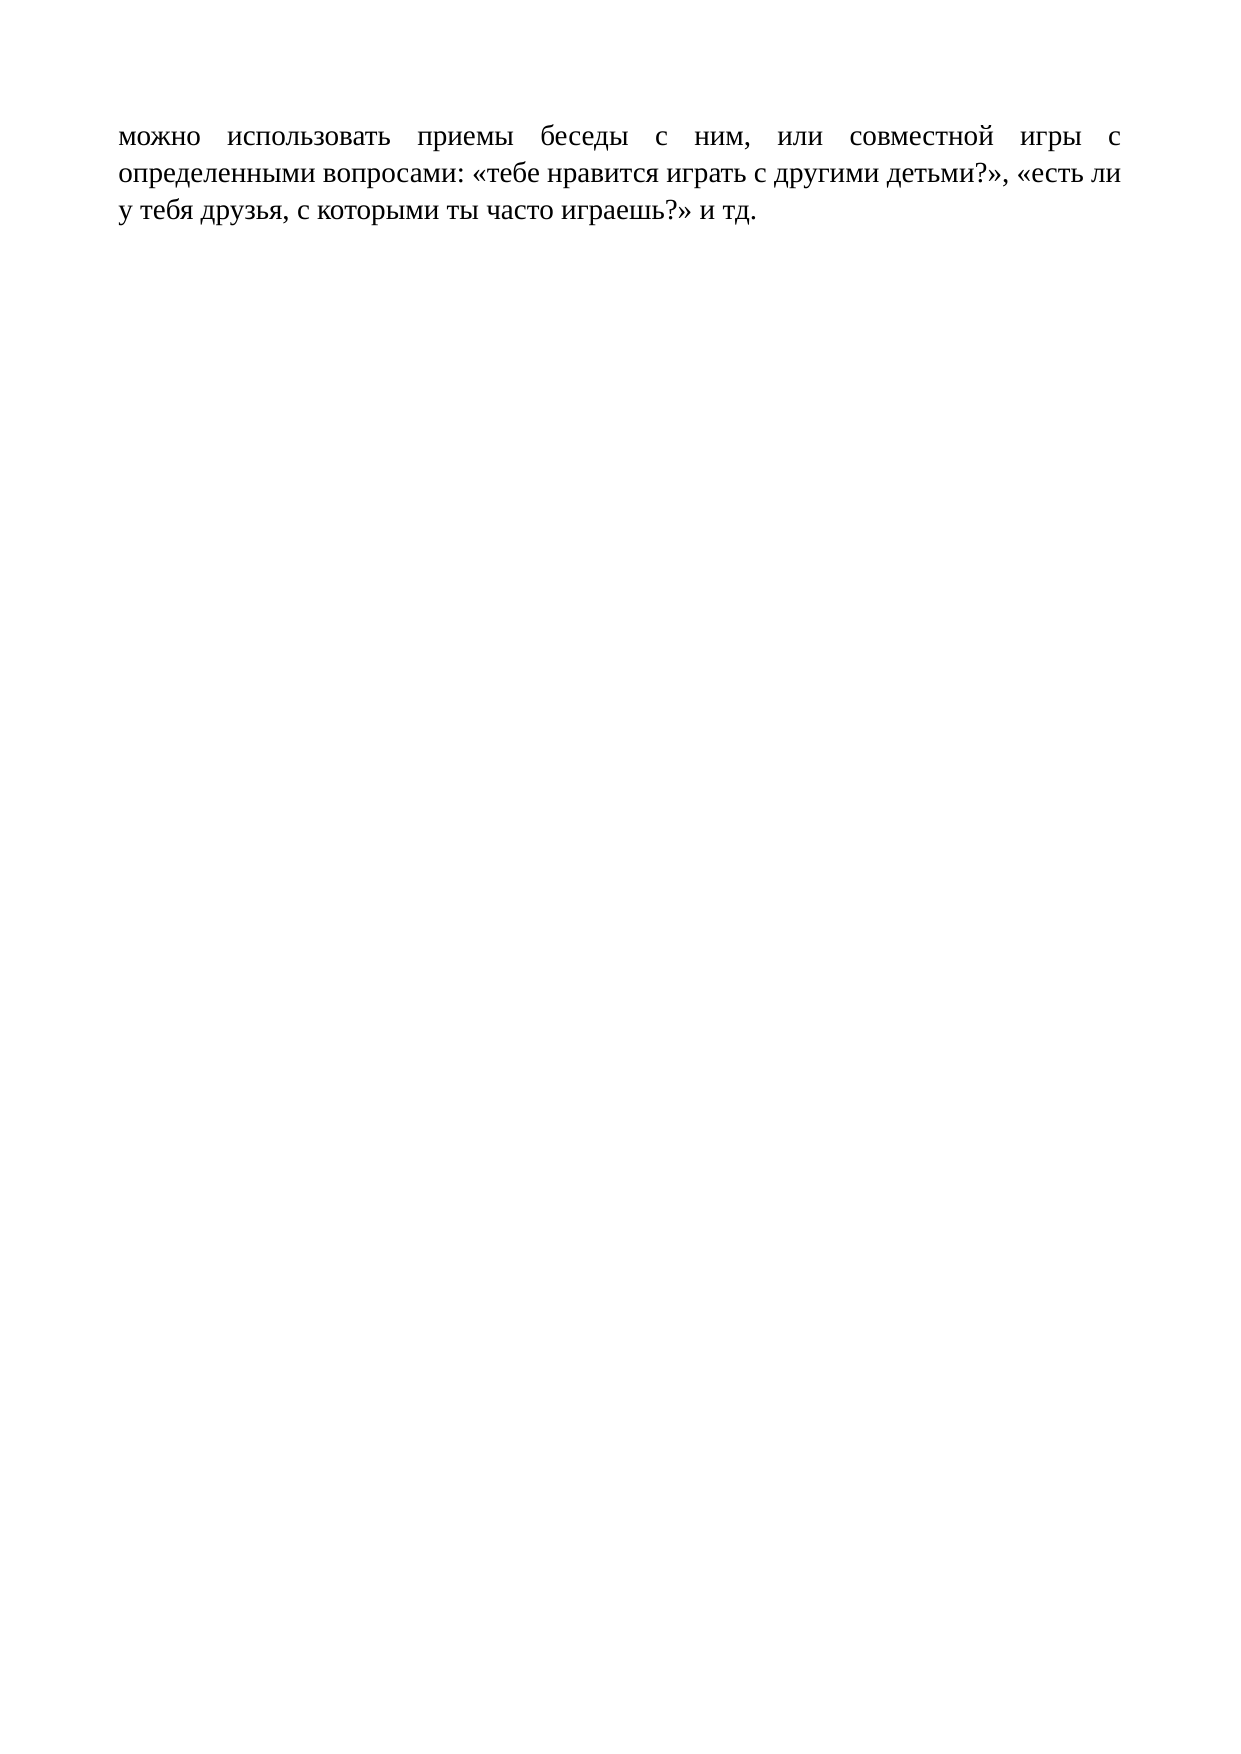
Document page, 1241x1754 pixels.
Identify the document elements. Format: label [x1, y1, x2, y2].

text [118, 118, 1122, 225]
